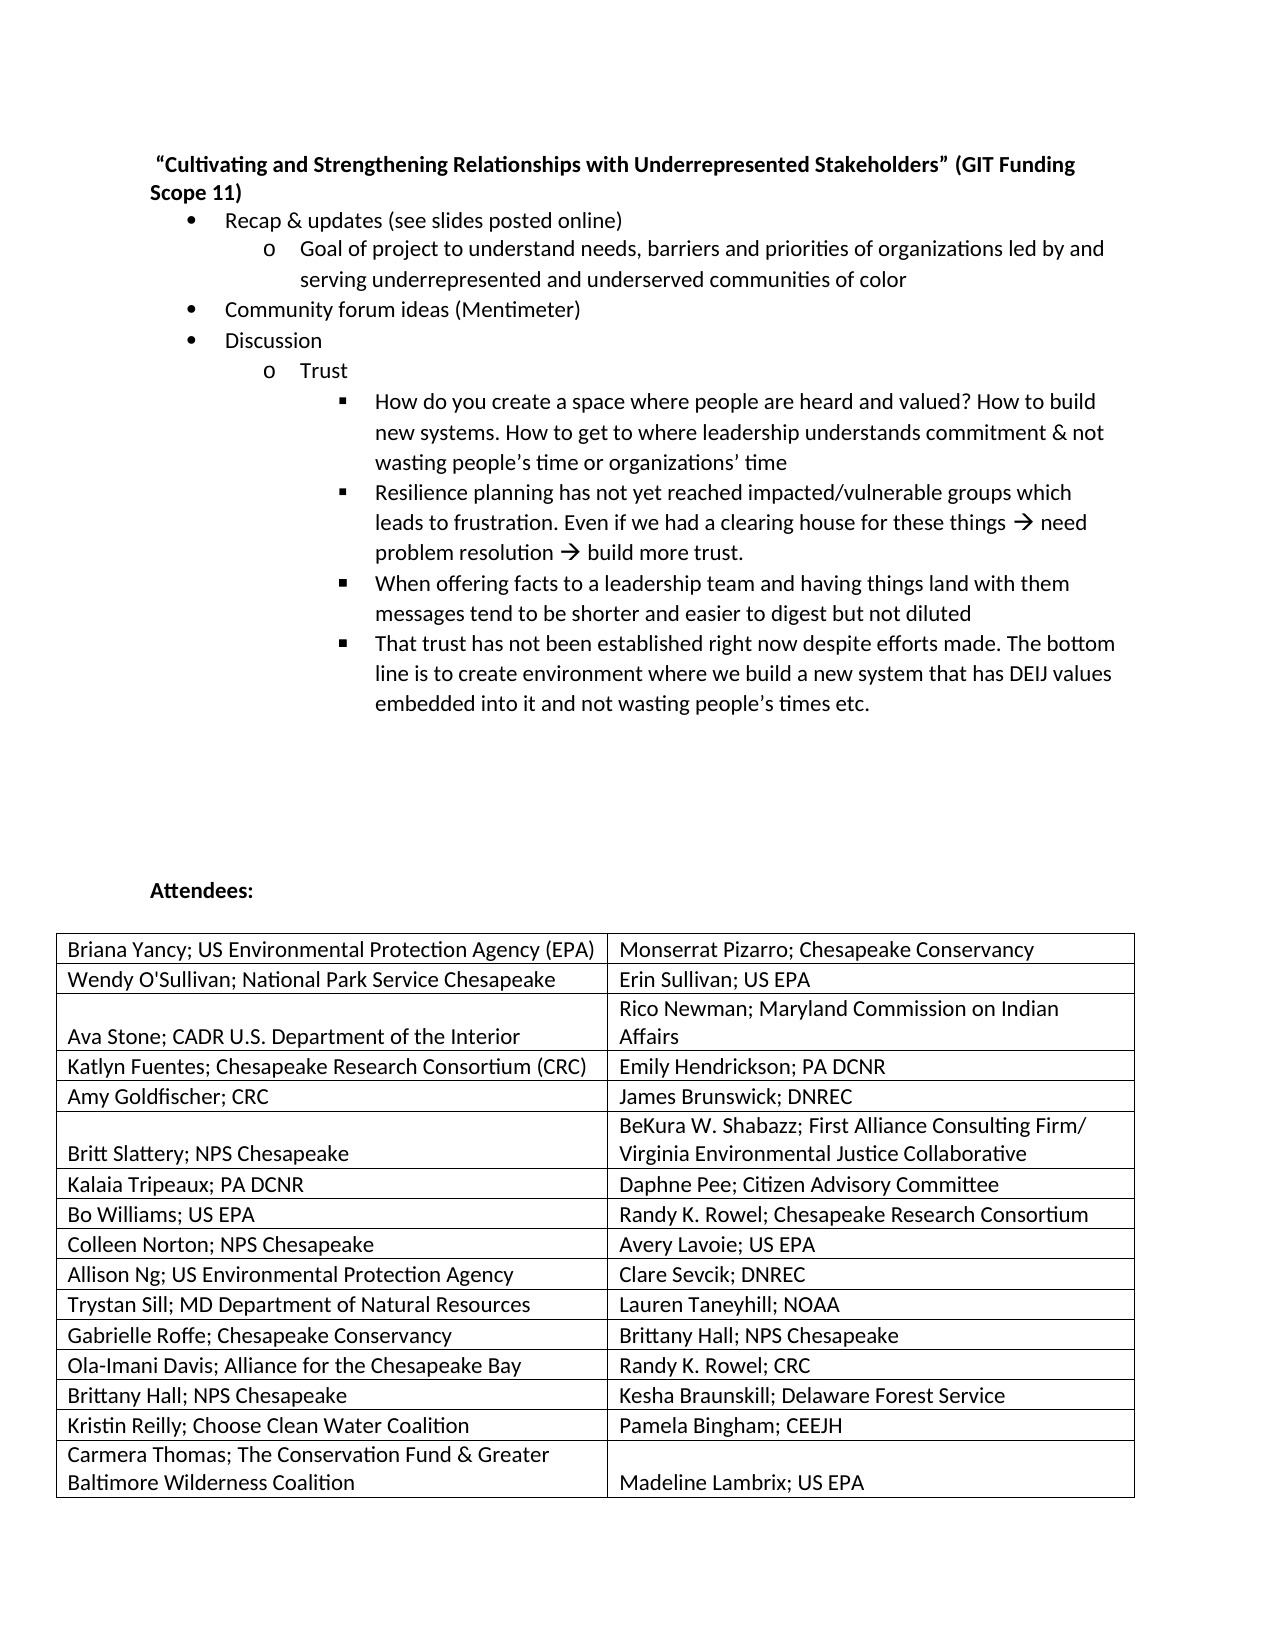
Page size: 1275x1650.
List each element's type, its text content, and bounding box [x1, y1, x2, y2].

table_cell Randy K. Rowel; Chesapeake Research Consortium [608, 1199, 1134, 1228]
table_cell Carmera Thomas; The Conservation Fund & Greater Baltimore Wilderness Coalition [57, 1441, 607, 1497]
table_cell Colleen Norton; NPS Chesapeake [57, 1229, 607, 1258]
table_cell Ava Stone; CADR U.S. Department of the Interior [57, 994, 607, 1050]
table_cell James Brunswick; DNREC [608, 1081, 1134, 1111]
list How do you create a space where people are heard and valued? How to build new systems. How to get to where leadership understands commitment & not wasting people’s time or organizations’ time [337, 387, 1125, 476]
table_cell Brittany Hall; NPS Chesapeake [608, 1320, 1134, 1349]
table_cell Clare Sevcik; DNREC [608, 1259, 1134, 1288]
table_cell Randy K. Rowel; CRC [608, 1350, 1134, 1379]
list Resilience planning has not yet reached impacted/vulnerable groups which leads to frustration. Even if we had a clearing house for these things need problem resolution build more trust. [337, 478, 1125, 567]
text Attendees: [150, 877, 1125, 904]
list Goal of project to understand needs, barriers and priorities of organizations led by and serving underrepresented and underserved communities of color [262, 234, 1125, 293]
list Trust [262, 356, 1125, 385]
table_cell Pamela Bingham; CEEJH [608, 1410, 1134, 1439]
table_cell Madeline Lambrix; US EPA [608, 1441, 1134, 1497]
table_cell Gabrielle Roffe; Chesapeake Conservancy [57, 1320, 607, 1349]
list Discussion [187, 326, 1125, 354]
table_cell Emily Hendrickson; PA DCNR [608, 1051, 1134, 1080]
text “Cultivating and Strengthening Relationships with Underrepresented Stakeholders” (GIT Funding Scope 11) [150, 150, 1125, 206]
table_cell Kesha Braunskill; Delaware Forest Service [608, 1380, 1134, 1409]
table_cell Trystan Sill; MD Department of Natural Resources [57, 1290, 607, 1319]
table_cell Britt Slattery; NPS Chesapeake [57, 1112, 607, 1168]
list When offering facts to a leadership team and having things land with them messages tend to be shorter and easier to digest but not diluted [337, 569, 1125, 627]
table_cell Kalaia Tripeaux; PA DCNR [57, 1169, 607, 1198]
table_cell BeKura W. Shabazz; First Alliance Consulting Firm/ Virginia Environmental Justice Collaborative [608, 1112, 1134, 1168]
table_cell Kristin Reilly; Choose Clean Water Coalition [57, 1410, 607, 1439]
table_cell Rico Newman; Maryland Commission on Indian Affairs [608, 994, 1134, 1050]
table_cell Katlyn Fuentes; Chesapeake Research Consortium (CRC) [57, 1051, 607, 1080]
table_cell Erin Sullivan; US EPA [608, 964, 1134, 993]
table_cell Allison Ng; US Environmental Protection Agency [57, 1259, 607, 1288]
table_cell Amy Goldfischer; CRC [57, 1081, 607, 1111]
table_cell Daphne Pee; Citizen Advisory Committee [608, 1169, 1134, 1198]
list That trust has not been established right now despite efforts made. The bottom line is to create environment where we build a new system that has DEIJ values embedded into it and not wasting people’s times etc. [337, 629, 1125, 718]
table_cell Lauren Taneyhill; NOAA [608, 1290, 1134, 1319]
table_cell Wendy O'Sullivan; National Park Service Chesapeake [57, 964, 607, 993]
table_cell Avery Lavoie; US EPA [608, 1229, 1134, 1258]
table_header Monserrat Pizarro; Chesapeake Conservancy [608, 934, 1134, 963]
table_cell Brittany Hall; NPS Chesapeake [57, 1380, 607, 1409]
table_cell Ola-Imani Davis; Alliance for the Chesapeake Bay [57, 1350, 607, 1379]
table_cell Bo Williams; US EPA [57, 1199, 607, 1228]
list Community forum ideas (Mentimeter) [187, 296, 1125, 324]
list Recap & updates (see slides posted online) [187, 206, 1125, 234]
table_header Briana Yancy; US Environmental Protection Agency (EPA) [57, 934, 607, 963]
